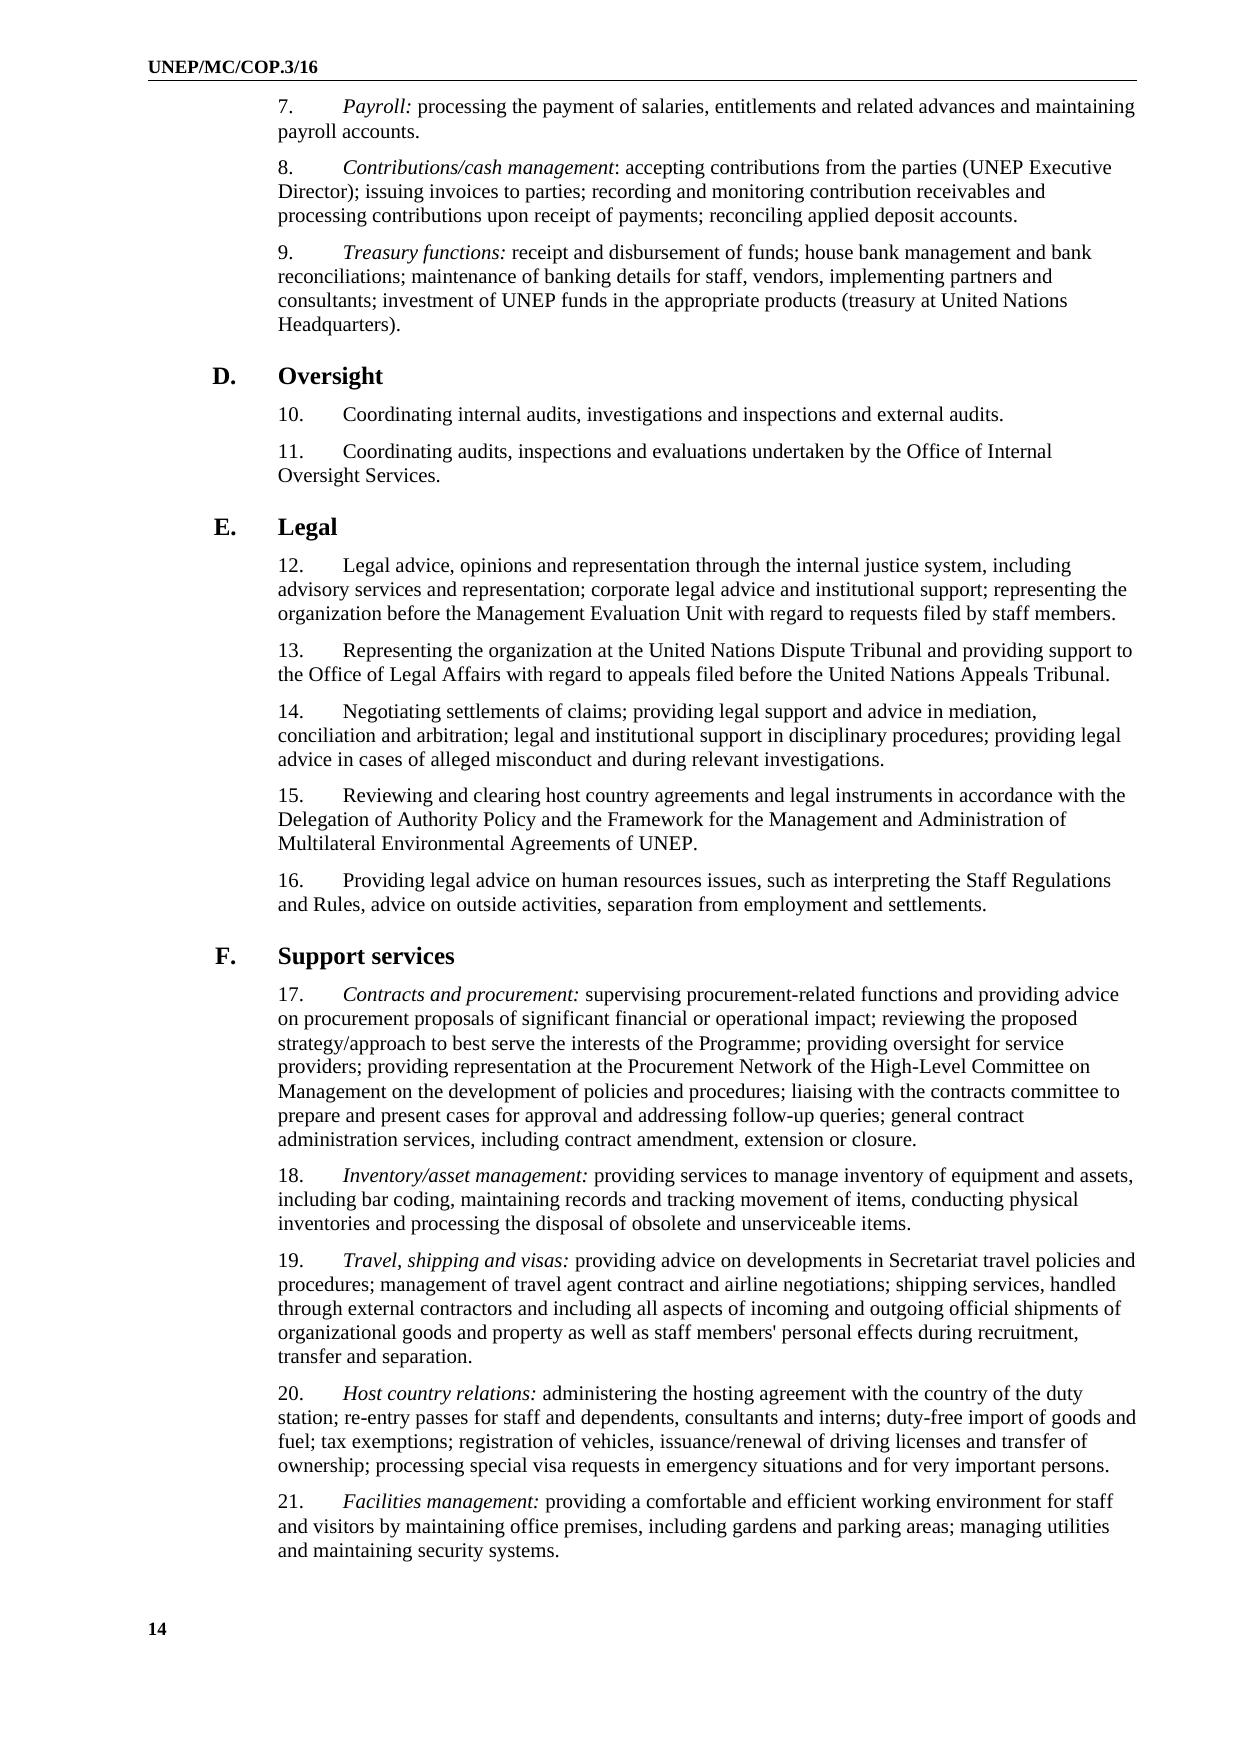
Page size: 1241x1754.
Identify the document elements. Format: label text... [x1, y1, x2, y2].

list Facilities management: providing a comfortable and efficient working environment for staff and visitors by maintaining office premises, including gardens and parking areas; managing utilities and maintaining security systems. [278, 1489, 1137, 1562]
list Representing the organization at the United Nations Dispute Tribunal and providing support to the Office of Legal Affairs with regard to appeals filed before the United Nations Appeals Tribunal. [278, 638, 1137, 686]
list Coordinating audits, inspections and evaluations undertaken by the Office of Internal Oversight Services. [278, 439, 1137, 487]
list Treasury functions: receipt and disbursement of funds; house bank management and bank reconciliations; maintenance of banking details for staff, vendors, implementing partners and consultants; investment of UNEP funds in the appropriate products (treasury at United Nations Headquarters). [278, 240, 1137, 336]
text F. Support services [148, 941, 1107, 970]
list Travel, shipping and visas: providing advice on developments in Secretariat travel policies and procedures; management of travel agent contract and airline negotiations; shipping services, handled through external contractors and including all aspects of incoming and outgoing official shipments of organizational goods and property as well as staff members' personal effects during recruitment, transfer and separation. [278, 1248, 1137, 1368]
list Providing legal advice on human resources issues, such as interpreting the Staff Regulations and Rules, advice on outside activities, separation from employment and settlements. [278, 868, 1137, 916]
list Host country relations: administering the hosting agreement with the country of the duty station; re-entry passes for staff and dependents, consultants and interns; duty-free import of goods and fuel; tax exemptions; registration of vehicles, issuance/renewal of driving licenses and transfer of ownership; processing special visa requests in emergency situations and for very important persons. [278, 1381, 1137, 1477]
list Payroll: processing the payment of salaries, entitlements and related advances and maintaining payroll accounts. [278, 94, 1137, 143]
list Contracts and procurement: supervising procurement-related functions and providing advice on procurement proposals of significant financial or operational impact; reviewing the proposed strategy/approach to best serve the interests of the Programme; providing oversight for service providers; providing representation at the Procurement Network of the High-Level Committee on Management on the development of policies and procedures; liaising with the contracts committee to prepare and present cases for approval and addressing follow-up queries; general contract administration services, including contract amendment, extension or closure. [278, 982, 1137, 1151]
text D. Oversight [148, 361, 1107, 390]
list Inventory/asset management: providing services to manage inventory of equipment and assets, including bar coding, maintaining records and tracking movement of items, conducting physical inventories and processing the disposal of obsolete and unserviceable items. [278, 1163, 1137, 1235]
text E. Legal [148, 512, 1107, 541]
list Contributions/cash management: accepting contributions from the parties (UNEP Executive Director); issuing invoices to parties; recording and monitoring contribution receivables and processing contributions upon receipt of payments; reconciling applied deposit accounts. [278, 155, 1137, 227]
list Coordinating internal audits, investigations and inspections and external audits. [278, 402, 1137, 426]
list Negotiating settlements of claims; providing legal support and advice in mediation, conciliation and arbitration; legal and institutional support in disciplinary procedures; providing legal advice in cases of alleged misconduct and during relevant investigations. [278, 698, 1137, 771]
list Legal advice, opinions and representation through the internal justice system, including advisory services and representation; corporate legal advice and institutional support; representing the organization before the Management Evaluation Unit with regard to requests filed by staff members. [278, 553, 1137, 625]
list Reviewing and clearing host country agreements and legal instruments in accordance with the Delegation of Authority Policy and the Framework for the Management and Administration of Multilateral Environmental Agreements of UNEP. [278, 783, 1137, 855]
